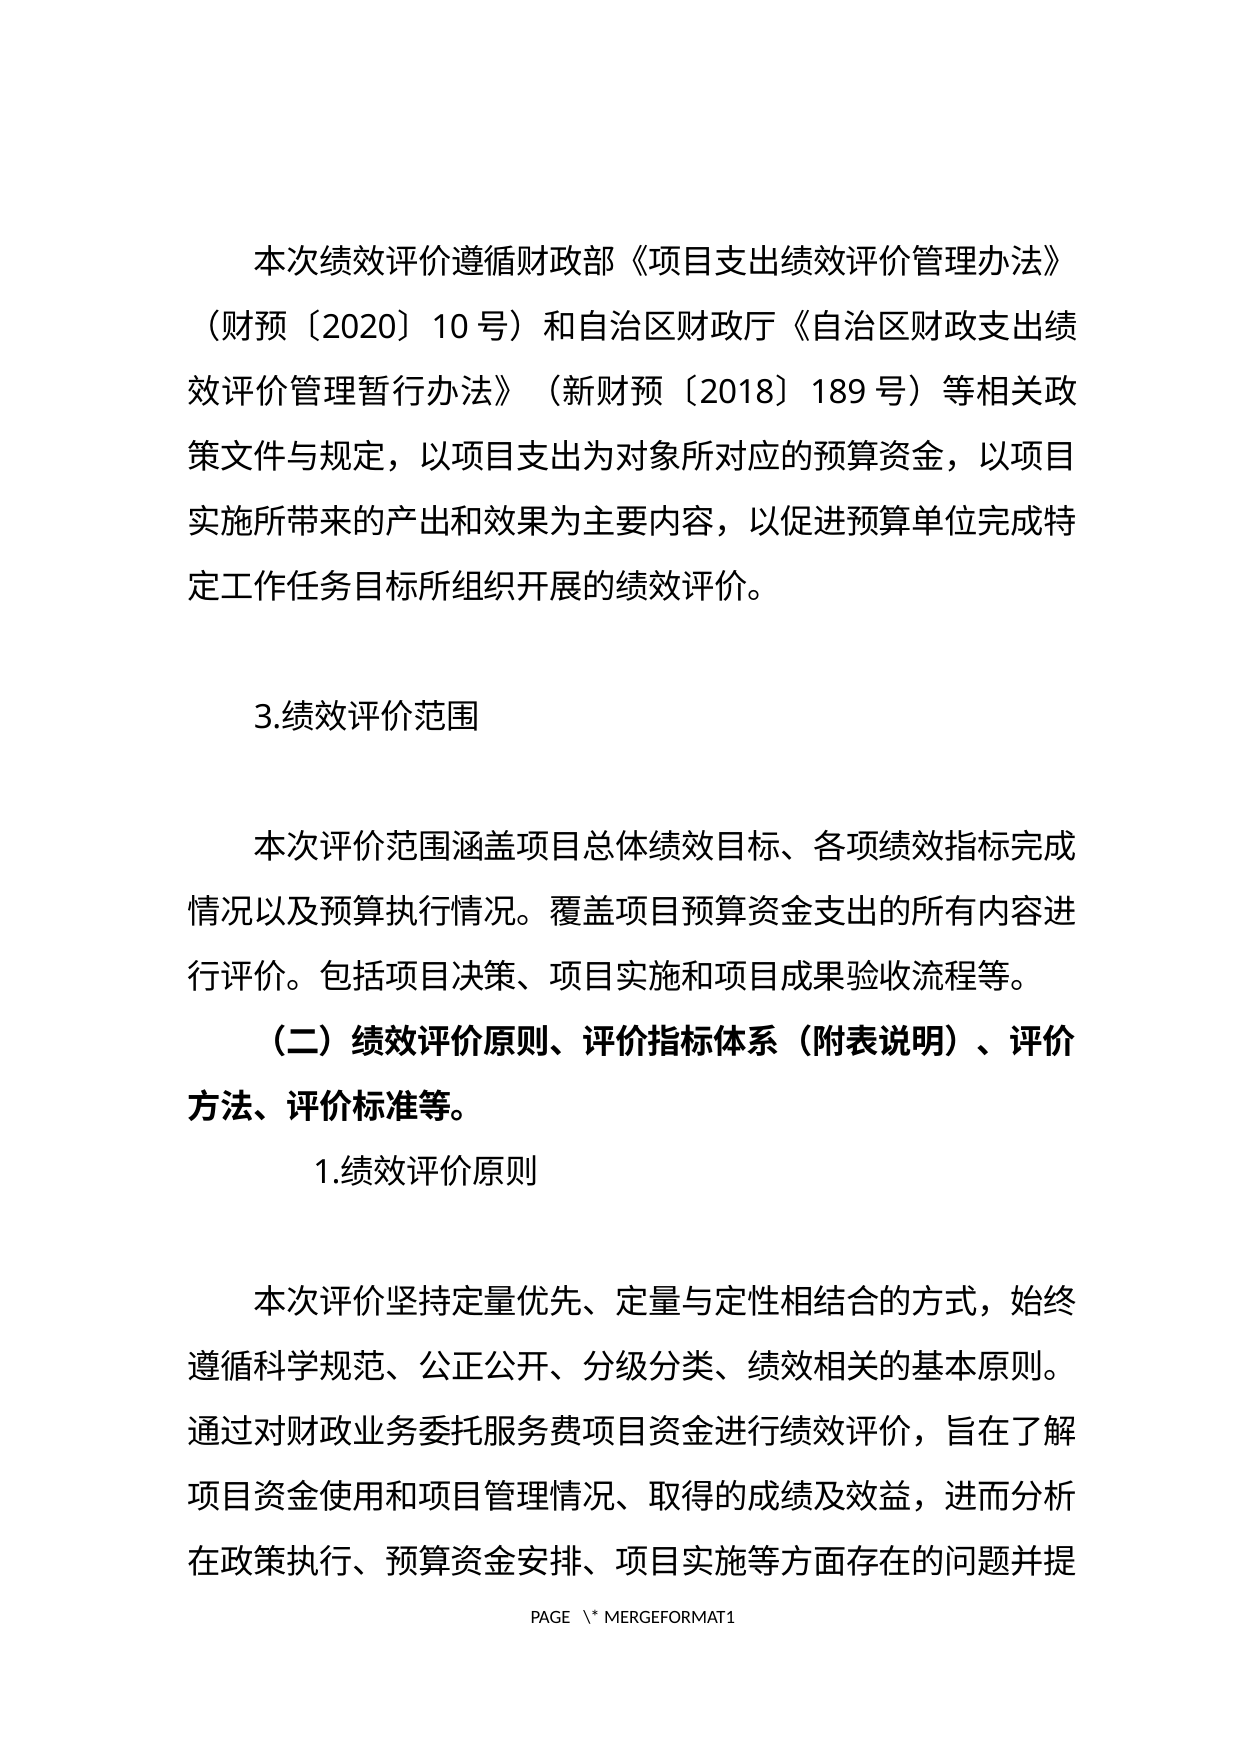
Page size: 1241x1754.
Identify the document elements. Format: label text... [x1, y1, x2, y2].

text （二）绩效评价原则、评价指标体系（附表说明）、评价方法、评价标准等。 [187, 1007, 1078, 1137]
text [187, 162, 1078, 1007]
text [187, 1137, 1078, 1592]
